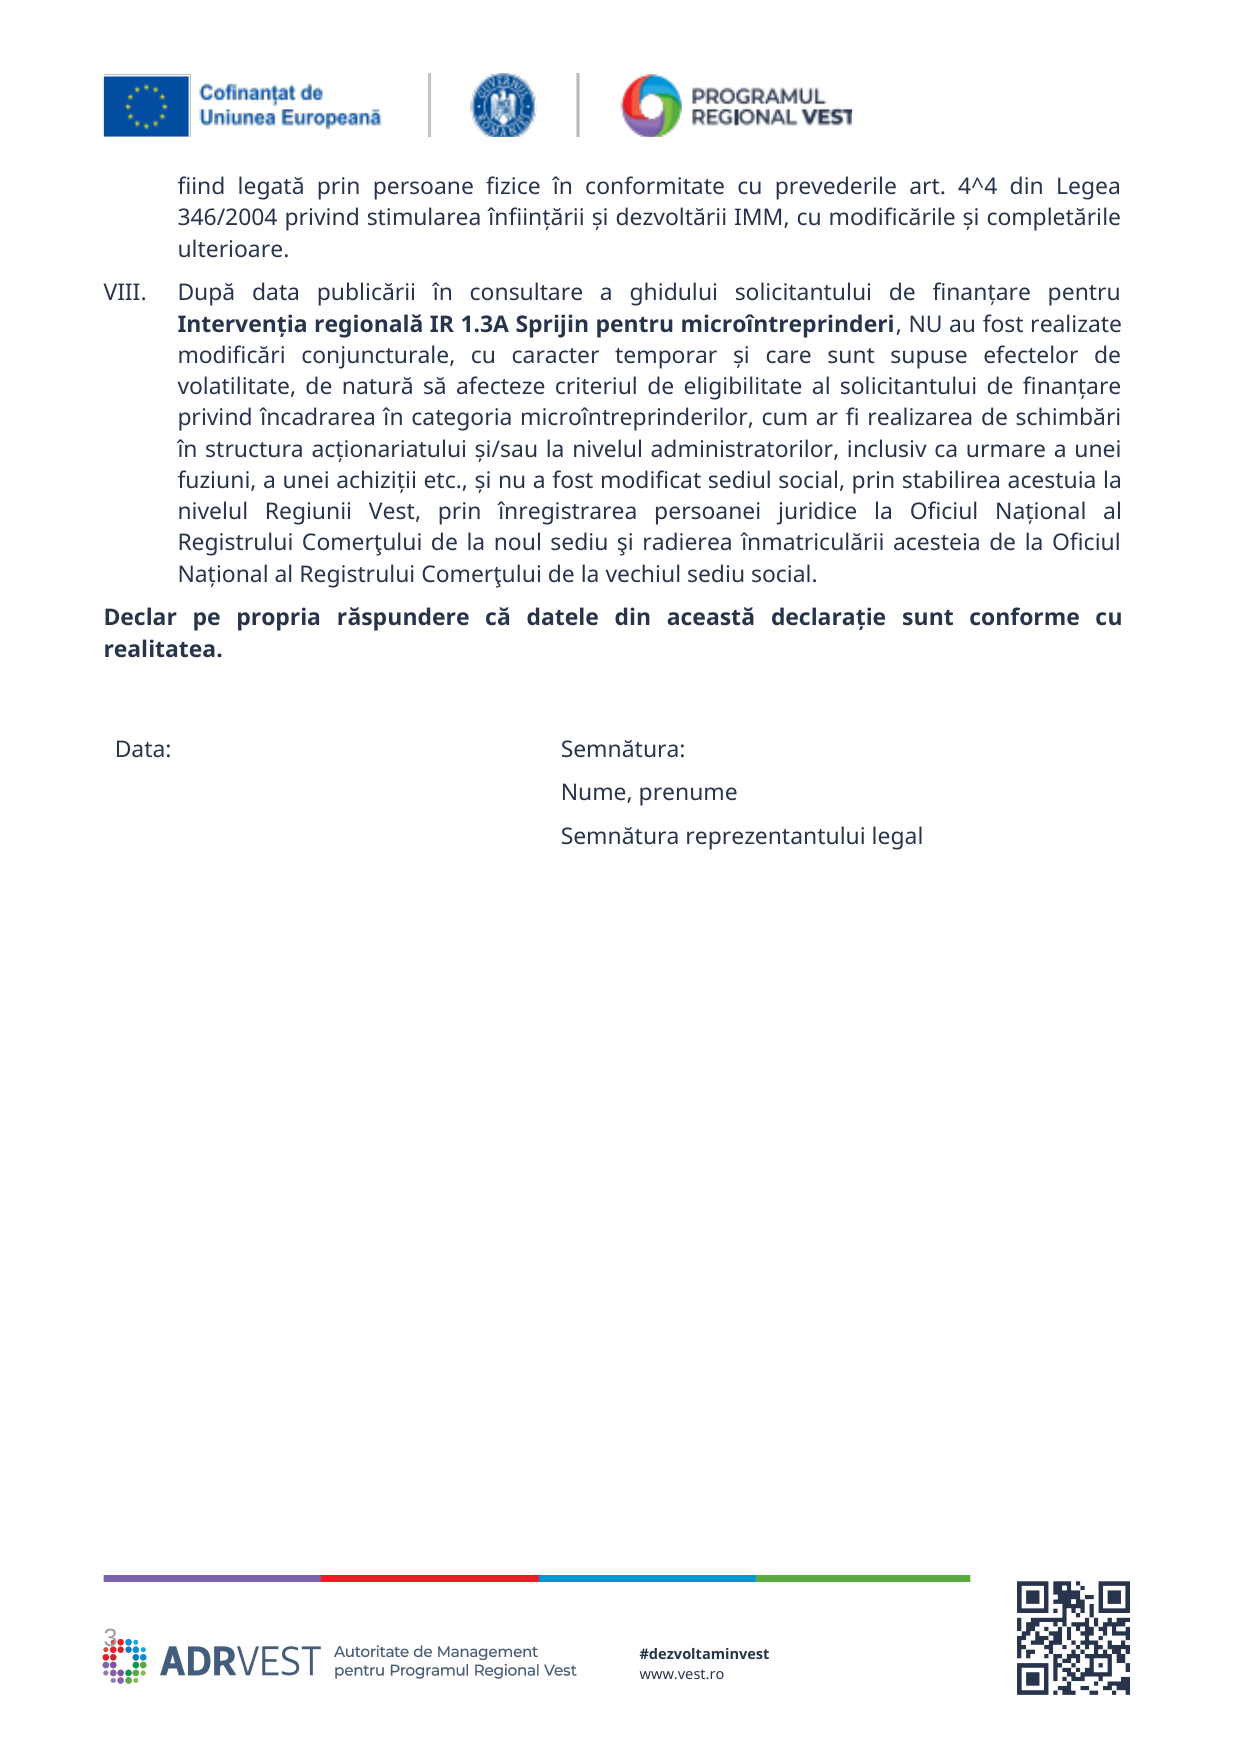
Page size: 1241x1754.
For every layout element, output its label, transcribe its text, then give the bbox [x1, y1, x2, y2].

picture [93, 1636, 582, 1687]
picture [1008, 1572, 1139, 1704]
table_header Data: [103, 720, 502, 864]
text Declar pe propria răspundere că datele din această declarație sunt conforme cu realitatea. [103, 601, 1122, 664]
list După data publicării în consultare a ghidului solicitantului de finanțare pentru Intervenția regională IR 1.3A Sprijin pentru microîntreprinderi, NU au fost realizate modificări conjuncturale, cu caracter temporar și care sunt supuse efectelor de volatilitate, de natură să afecteze criteriul de eligibilitate al solicitantului de finanțare privind încadrarea în categoria microîntreprinderilor, cum ar fi realizarea de schimbări în structura acționariatului și/sau la nivelul administratorilor, inclusiv ca urmare a unei fuziuni, a unei achiziții etc., și nu a fost modificat sediul social, prin stabilirea acestuia la nivelul Regiunii Vest, prin înregistrarea persoanei juridice la Oficiul Național al Registrului Comerţului de la noul sediu şi radierea înmatriculării acesteia de la Oficiul Național al Registrului Comerţului de la vechiul sediu social. [103, 276, 1122, 589]
table_header Semnătura: Nume, prenume Semnătura reprezentantului legal [502, 720, 1091, 864]
